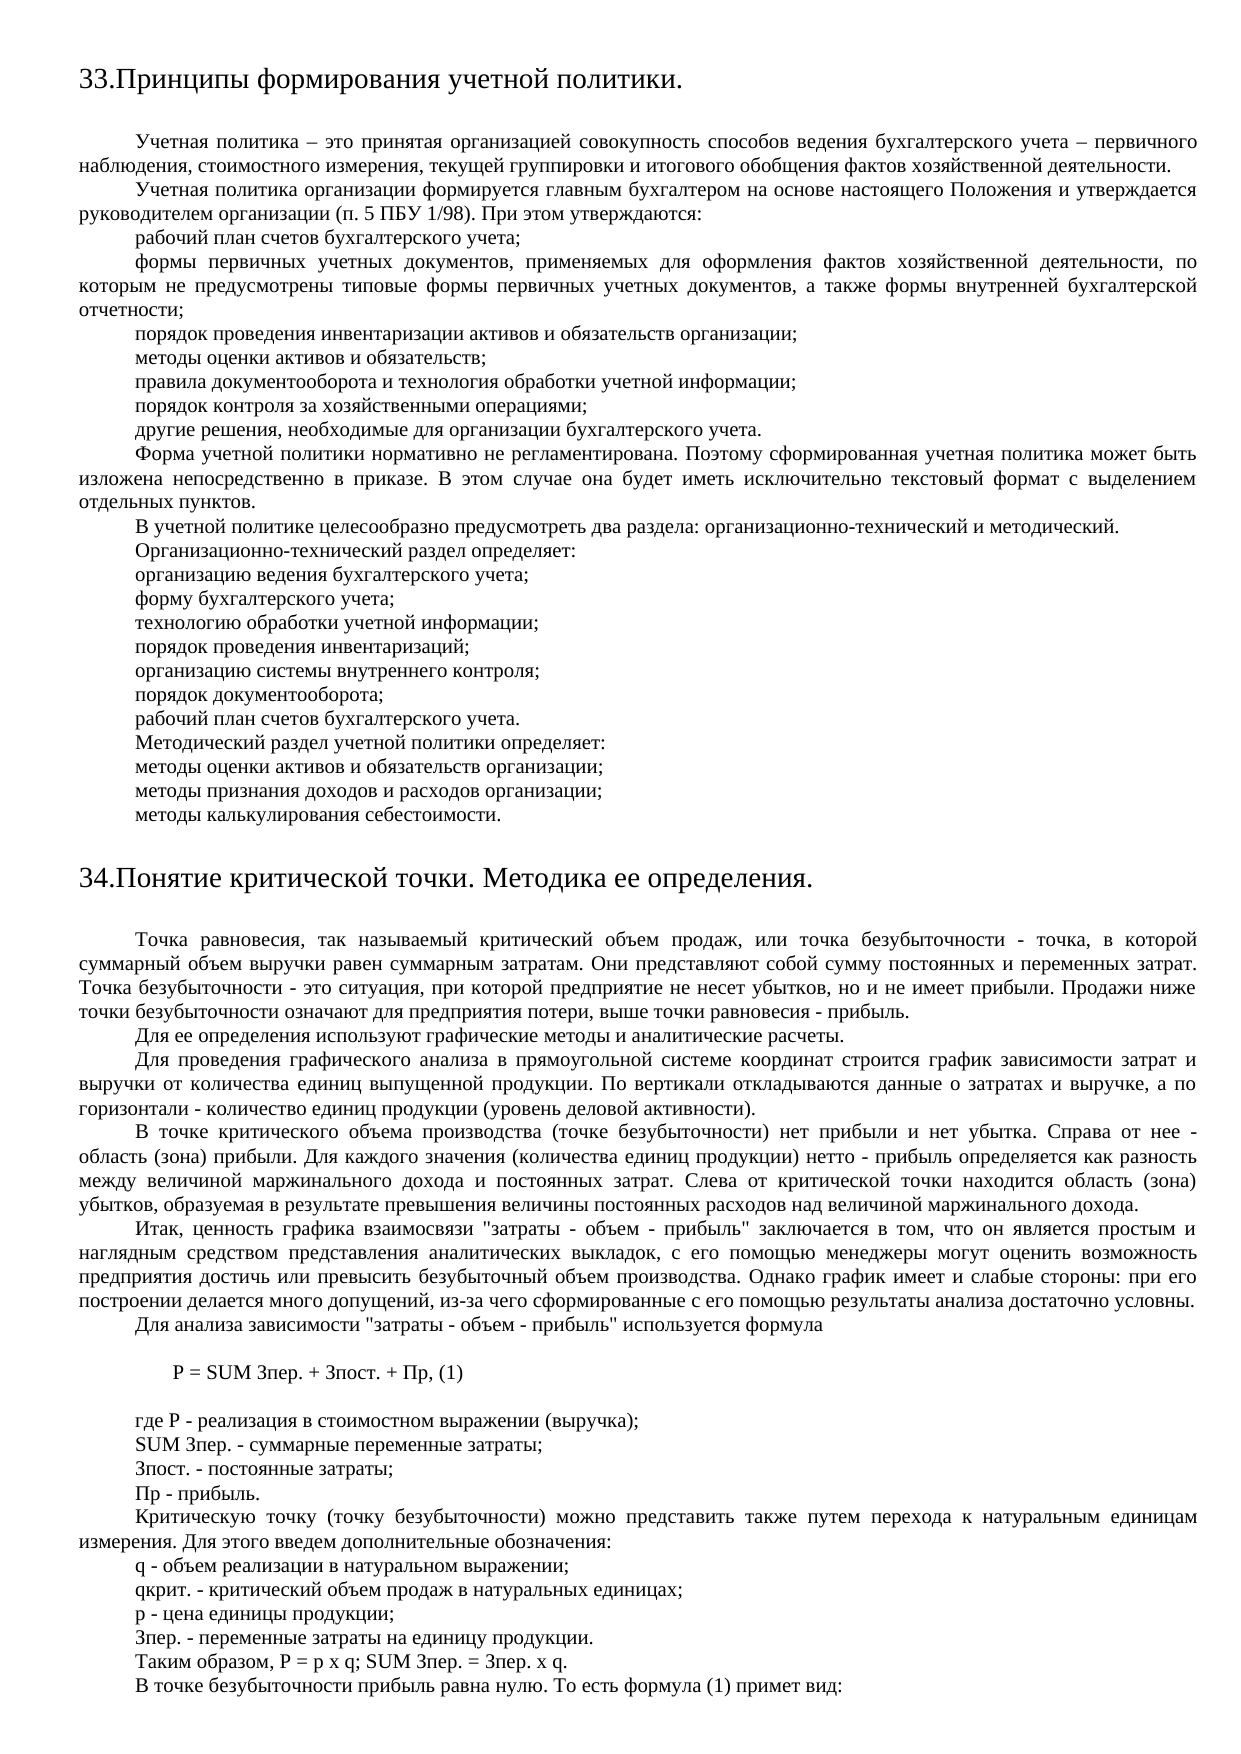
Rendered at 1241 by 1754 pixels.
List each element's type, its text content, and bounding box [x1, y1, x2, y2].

text В учетной политике целесообразно предусмотреть два раздела: организационно-технический и методический. [79, 513, 1198, 538]
text Пр - прибыль. [79, 1480, 1198, 1504]
text Р = SUM Зпер. + Зпост. + Пр, (1) [79, 1360, 1198, 1384]
text Зпост. - постоянные затраты; [79, 1456, 1198, 1480]
text Форма учетной политики нормативно не регламентирована. Поэтому сформированная учетная политика может быть изложена непосредственно в приказе. В этом случае она будет иметь исключительно текстовый формат с выделением отдельных пунктов. [79, 441, 1198, 513]
text организацию ведения бухгалтерского учета; [79, 562, 1198, 586]
text технологию обработки учетной информации; [79, 610, 1198, 634]
text Учетная политика организации формируется главным бухгалтером на основе настоящего Положения и утверждается руководителем организации (п. 5 ПБУ 1/98). При этом утверждаются: [79, 177, 1198, 225]
text порядок проведения инвентаризаций; [79, 634, 1198, 658]
text В точке безубыточности прибыль равна нулю. То есть формула (1) примет вид: [79, 1673, 1198, 1697]
text Итак, ценность графика взаимосвязи "затраты - объем - прибыль" заключается в том, что он является простым и наглядным средством представления аналитических выкладок, с его помощью менеджеры могут оценить возможность предприятия достичь или превысить безубыточный объем производства. Однако график имеет и слабые стороны: при его построении делается много допущений, из-за чего сформированные с его помощью результаты анализа достаточно условны. [79, 1216, 1198, 1312]
text рабочий план счетов бухгалтерского учета. [79, 706, 1198, 730]
text qкрит. - критический объем продаж в натуральных единицах; [79, 1577, 1198, 1601]
text SUM Зпер. - суммарные переменные затраты; [79, 1432, 1198, 1456]
text форму бухгалтерского учета; [79, 586, 1198, 610]
text Зпер. - переменные затраты на единицу продукции. [79, 1625, 1198, 1649]
text методы калькулирования себестоимости. [79, 802, 1198, 826]
text методы признания доходов и расходов организации; [79, 778, 1198, 802]
text формы первичных учетных документов, применяемых для оформления фактов хозяйственной деятельности, по которым не предусмотрены типовые формы первичных учетных документов, а также формы внутренней бухгалтерской отчетности; [79, 249, 1198, 321]
text организацию системы внутреннего контроля; [79, 658, 1198, 682]
text правила документооборота и технология обработки учетной информации; [79, 369, 1198, 393]
text где Р - реализация в стоимостном выражении (выручка); [79, 1408, 1198, 1432]
text Организационно-технический раздел определяет: [79, 538, 1198, 562]
text другие решения, необходимые для организации бухгалтерского учета. [79, 417, 1198, 441]
text методы оценки активов и обязательств организации; [79, 754, 1198, 778]
text Критическую точку (точку безубыточности) можно представить также путем перехода к натуральным единицам измерения. Для этого введем дополнительные обозначения: [79, 1504, 1198, 1553]
text р - цена единицы продукции; [79, 1601, 1198, 1625]
text Учетная политика – это принятая организацией совокупность способов ведения бухгалтерского учета – первичного наблюдения, стоимостного измерения, текущей группировки и итогового обобщения фактов хозяйственной деятельности. [79, 128, 1198, 177]
text Для проведения графического анализа в прямоугольной системе координат строится график зависимости затрат и выручки от количества единиц выпущенной продукции. По вертикали откладываются данные о затратах и выручке, а по горизонтали - количество единиц продукции (уровень деловой активности). [79, 1047, 1198, 1119]
text Точка равновесия, так называемый критический объем продаж, или точка безубыточности - точка, в которой суммарный объем выручки равен суммарным затратам. Они представляют собой сумму постоянных и переменных затрат. Точка безубыточности - это ситуация, при которой предприятие не несет убытков, но и не имеет прибыли. Продажи ниже точки безубыточности означают для предприятия потери, выше точки равновесия - прибыль. [79, 927, 1198, 1023]
text рабочий план счетов бухгалтерского учета; [79, 225, 1198, 249]
text порядок контроля за хозяйственными операциями; [79, 393, 1198, 417]
text методы оценки активов и обязательств; [79, 345, 1198, 369]
text порядок проведения инвентаризации активов и обязательств организации; [79, 321, 1198, 345]
text 33.Принципы формирования учетной политики. [79, 61, 1198, 95]
text 34.Понятие критической точки. Методика ее определения. [79, 860, 1198, 893]
text Для анализа зависимости "затраты - объем - прибыль" используется формула [79, 1312, 1198, 1336]
text Таким образом, Р = р х q; SUM Зпер. = Зпер. х q. [79, 1649, 1198, 1673]
text q - объем реализации в натуральном выражении; [79, 1553, 1198, 1577]
text Методический раздел учетной политики определяет: [79, 730, 1198, 754]
text Для ее определения используют графические методы и аналитические расчеты. [79, 1023, 1198, 1047]
text В точке критического объема производства (точке безубыточности) нет прибыли и нет убытка. Справа от нее - область (зона) прибыли. Для каждого значения (количества единиц продукции) нетто - прибыль определяется как разность между величиной маржинального дохода и постоянных затрат. Слева от критической точки находится область (зона) убытков, образуемая в результате превышения величины постоянных расходов над величиной маржинального дохода. [79, 1119, 1198, 1216]
text порядок документооборота; [79, 682, 1198, 706]
